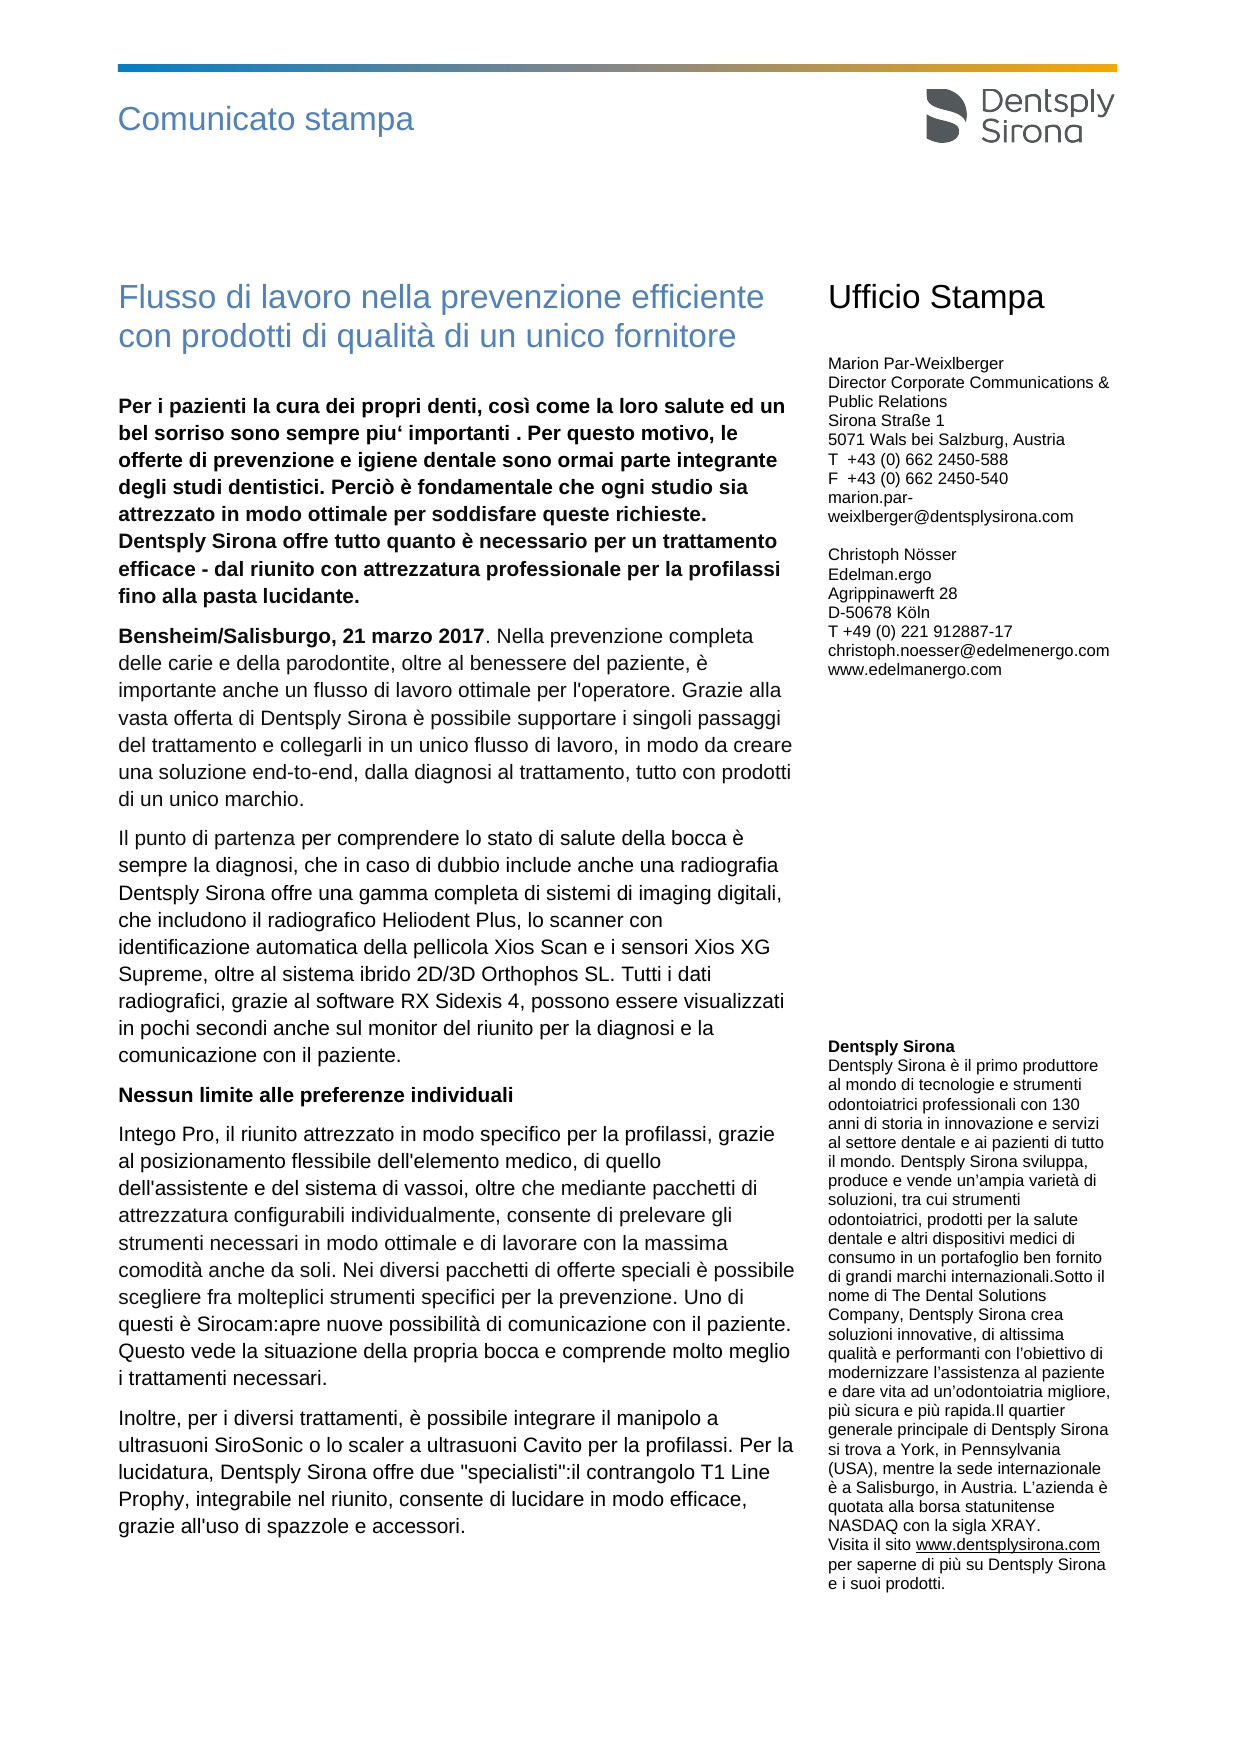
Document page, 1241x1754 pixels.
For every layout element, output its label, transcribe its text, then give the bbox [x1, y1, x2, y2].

picture [117, 59, 1118, 78]
text Flusso di lavoro nella prevenzione efficiente con prodotti di qualità di un unico fornitore [118, 277, 798, 354]
picture [926, 89, 1115, 143]
text Intego Pro, il riunito attrezzato in modo specifico per la profilassi, grazie al posizionamento flessibile dell'elemento medico, di quello dell'assistente e del sistema di vassoi, oltre che mediante pacchetti di attrezzatura configurabili individualmente, consente di prelevare gli strumenti necessari in modo ottimale e di lavorare con la massima comodità anche da soli. Nei diversi pacchetti di offerte speciali è possibile scegliere fra molteplici strumenti specifici per la prevenzione. Uno di questi è Sirocam:apre nuove possibilità di comunicazione con il paziente. Questo vede la situazione della propria bocca e comprende molto meglio i trattamenti necessari. [118, 1119, 798, 1390]
text Nessun limite alle preferenze individuali [118, 1079, 798, 1106]
text Il punto di partenza per comprendere lo stato di salute della bocca è sempre la diagnosi, che in caso di dubbio include anche una radiografia Dentsply Sirona offre una gamma completa di sistemi di imaging digitali, che includono il radiografico Heliodent Plus, lo scanner con identificazione automatica della pellicola Xios Scan e i sensori Xios XG Supreme, oltre al sistema ibrido 2D/3D Orthophos SL. Tutti i dati radiografici, grazie al software RX Sidexis 4, possono essere visualizzati in pochi secondi anche sul monitor del riunito per la diagnosi e la comunicazione con il paziente. [118, 823, 798, 1067]
text Inoltre, per i diversi trattamenti, è possibile integrare il manipolo a ultrasuoni SiroSonic o lo scaler a ultrasuoni Cavito per la profilassi. Per la lucidatura, Dentsply Sirona offre due "specialisti":il contrangolo T1 Line Prophy, integrabile nel riunito, consente di lucidare in modo efficace, grazie all'uso di spazzole e accessori. [118, 1402, 798, 1538]
text Per i pazienti la cura dei propri denti, così come la loro salute ed un bel sorriso sono sempre piu‘ importanti . Per questo motivo, le offerte di prevenzione e igiene dentale sono ormai parte integrante degli studi dentistici. Perciò è fondamentale che ogni studio sia attrezzato in modo ottimale per soddisfare queste richieste. Dentsply Sirona offre tutto quanto è necessario per un trattamento efficace - dal riunito con attrezzatura professionale per la profilassi fino alla pasta lucidante. [118, 392, 798, 608]
text Bensheim/Salisburgo, 21 marzo 2017. Nella prevenzione completa delle carie e della parodontite, oltre al benessere del paziente, è importante anche un flusso di lavoro ottimale per l'operatore. Grazie alla vasta offerta di Dentsply Sirona è possibile supportare i singoli passaggi del trattamento e collegarli in un unico flusso di lavoro, in modo da creare una soluzione end-to-end, dalla diagnosi al trattamento, tutto con prodotti di un unico marchio. [118, 621, 798, 811]
